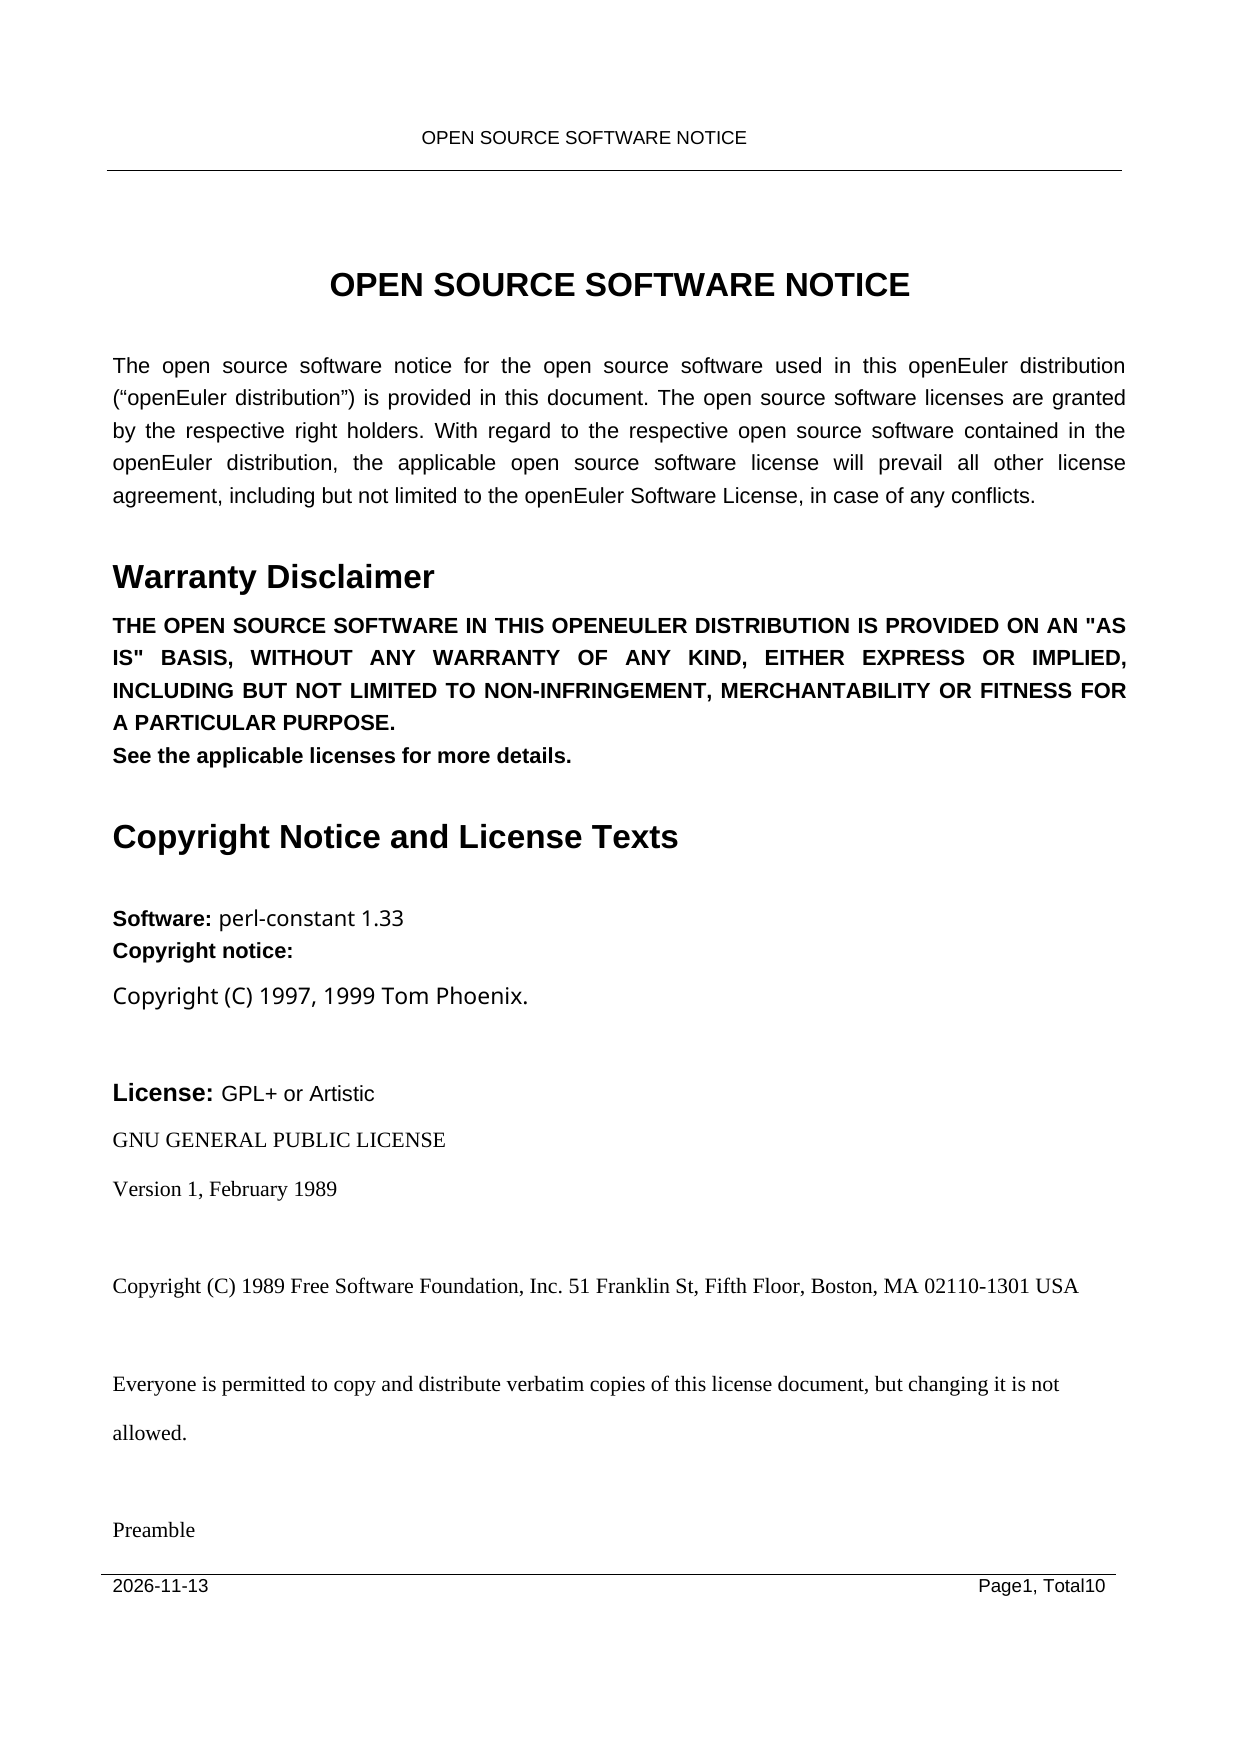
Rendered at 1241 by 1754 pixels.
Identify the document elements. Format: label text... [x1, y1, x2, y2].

text OPEN SOURCE SOFTWARE NOTICE [112, 251, 1128, 316]
text Copyright (C) 1997, 1999 Tom Phoenix. [112, 979, 1128, 1060]
text THE OPEN SOURCE SOFTWARE IN THIS OPENEULER DISTRIBUTION IS PROVIDED ON AN "AS IS" BASIS, WITHOUT ANY WARRANTY OF ANY KIND, EITHER EXPRESS OR IMPLIED, INCLUDING BUT NOT LIMITED TO NON-INFRINGEMENT, MERCHANTABILITY OR FITNESS FOR A PARTICULAR PURPOSE. See the applicable licenses for more details. [112, 609, 1128, 771]
text Warranty Disclaimer [112, 544, 1128, 609]
text Copyright notice: [112, 934, 1128, 966]
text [112, 1123, 1128, 1546]
text Software: perl-constant 1.33 [112, 901, 1128, 934]
text The open source software notice for the open source software used in this openEuler distribution (“openEuler distribution”) is provided in this document. The open source software licenses are granted by the respective right holders. With regard to the respective open source software contained in the openEuler distribution, the applicable open source software license will prevail all other license agreement, including but not limited to the openEuler Software License, in case of any conflicts. [112, 349, 1128, 511]
text License: GPL+ or Artistic [112, 1077, 1128, 1109]
text Copyright Notice and License Texts [112, 804, 1128, 869]
